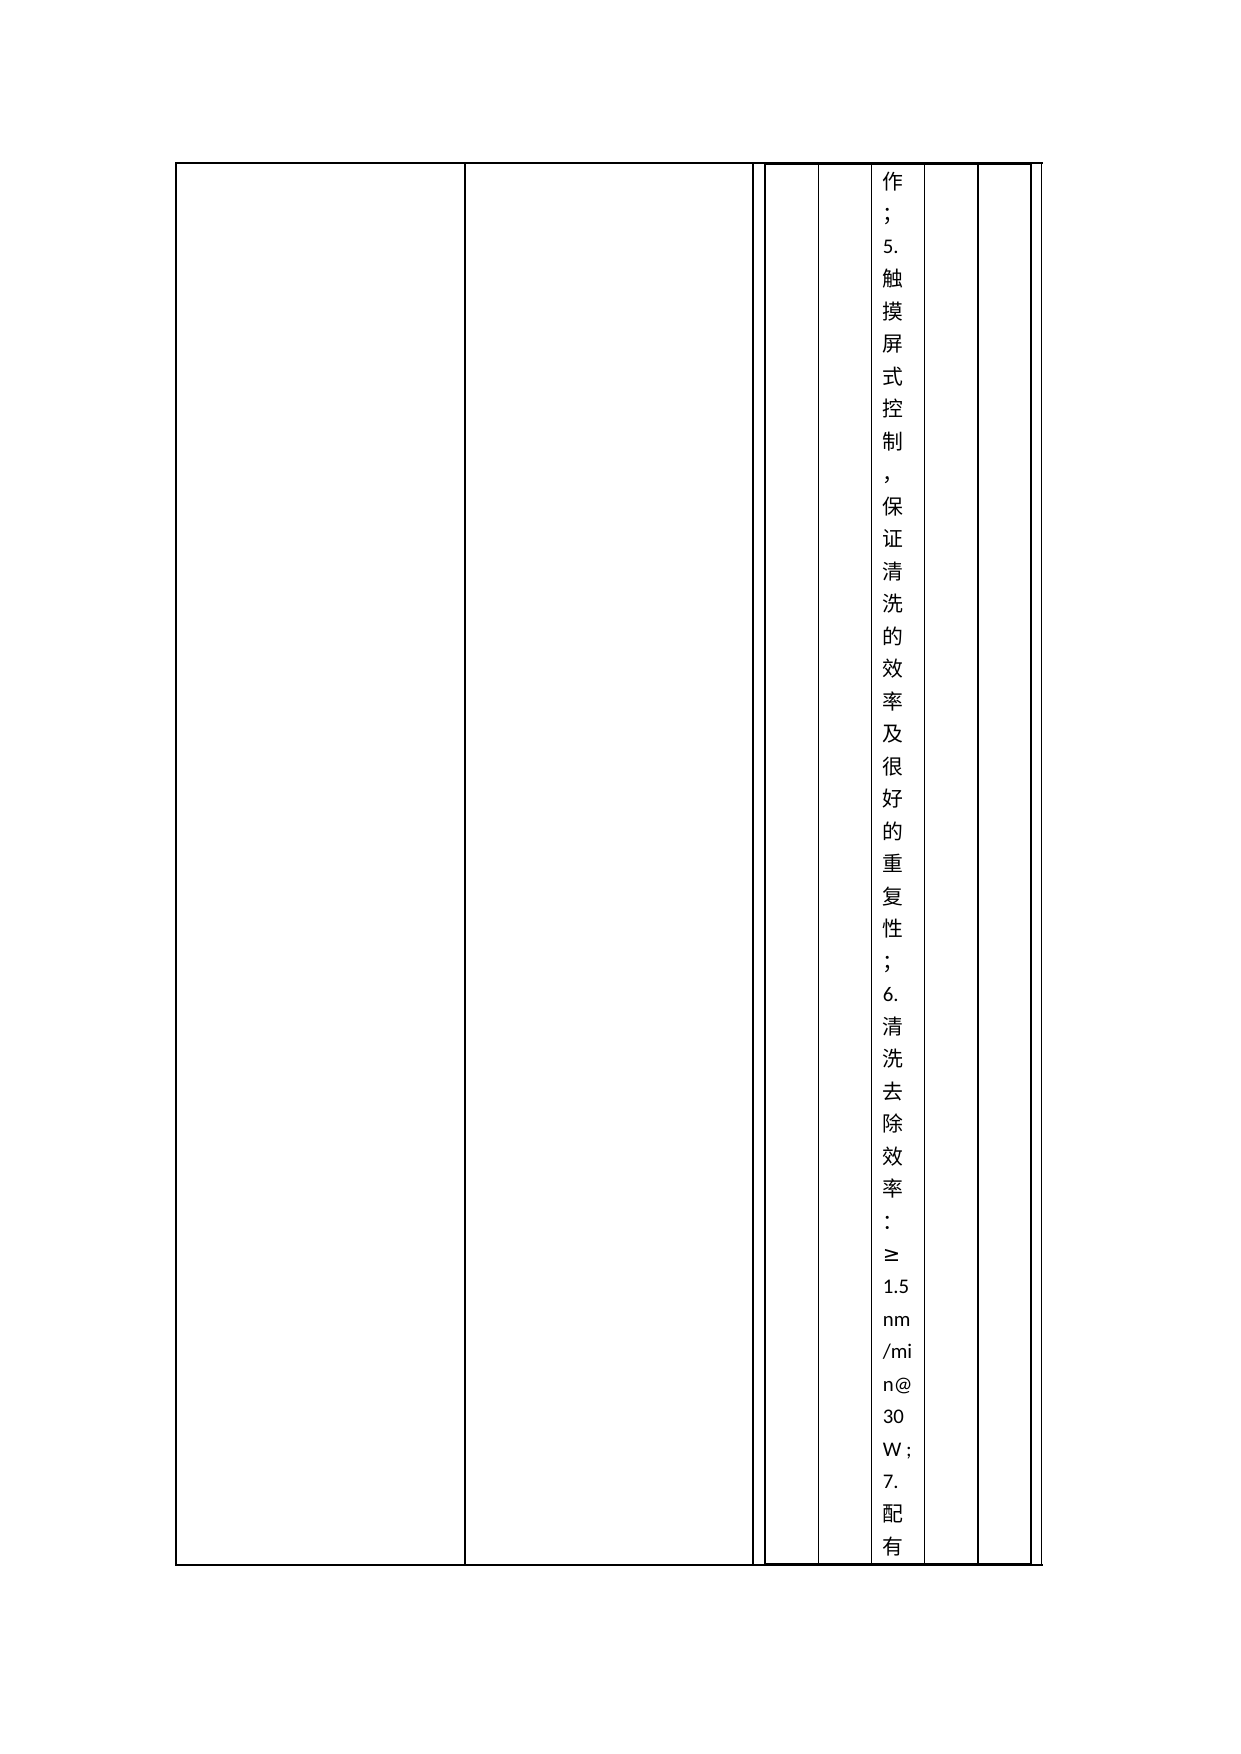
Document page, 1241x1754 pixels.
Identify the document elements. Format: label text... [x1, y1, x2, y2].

table_cell [872, 165, 924, 1563]
table_cell [754, 164, 764, 1564]
table_cell [1032, 164, 1041, 1564]
table_cell 1 [466, 164, 752, 1564]
table_cell [819, 165, 871, 1563]
table_cell [766, 165, 818, 1563]
table_cell [925, 165, 977, 1563]
table_cell [979, 165, 1030, 1563]
table_cell [177, 164, 464, 1564]
